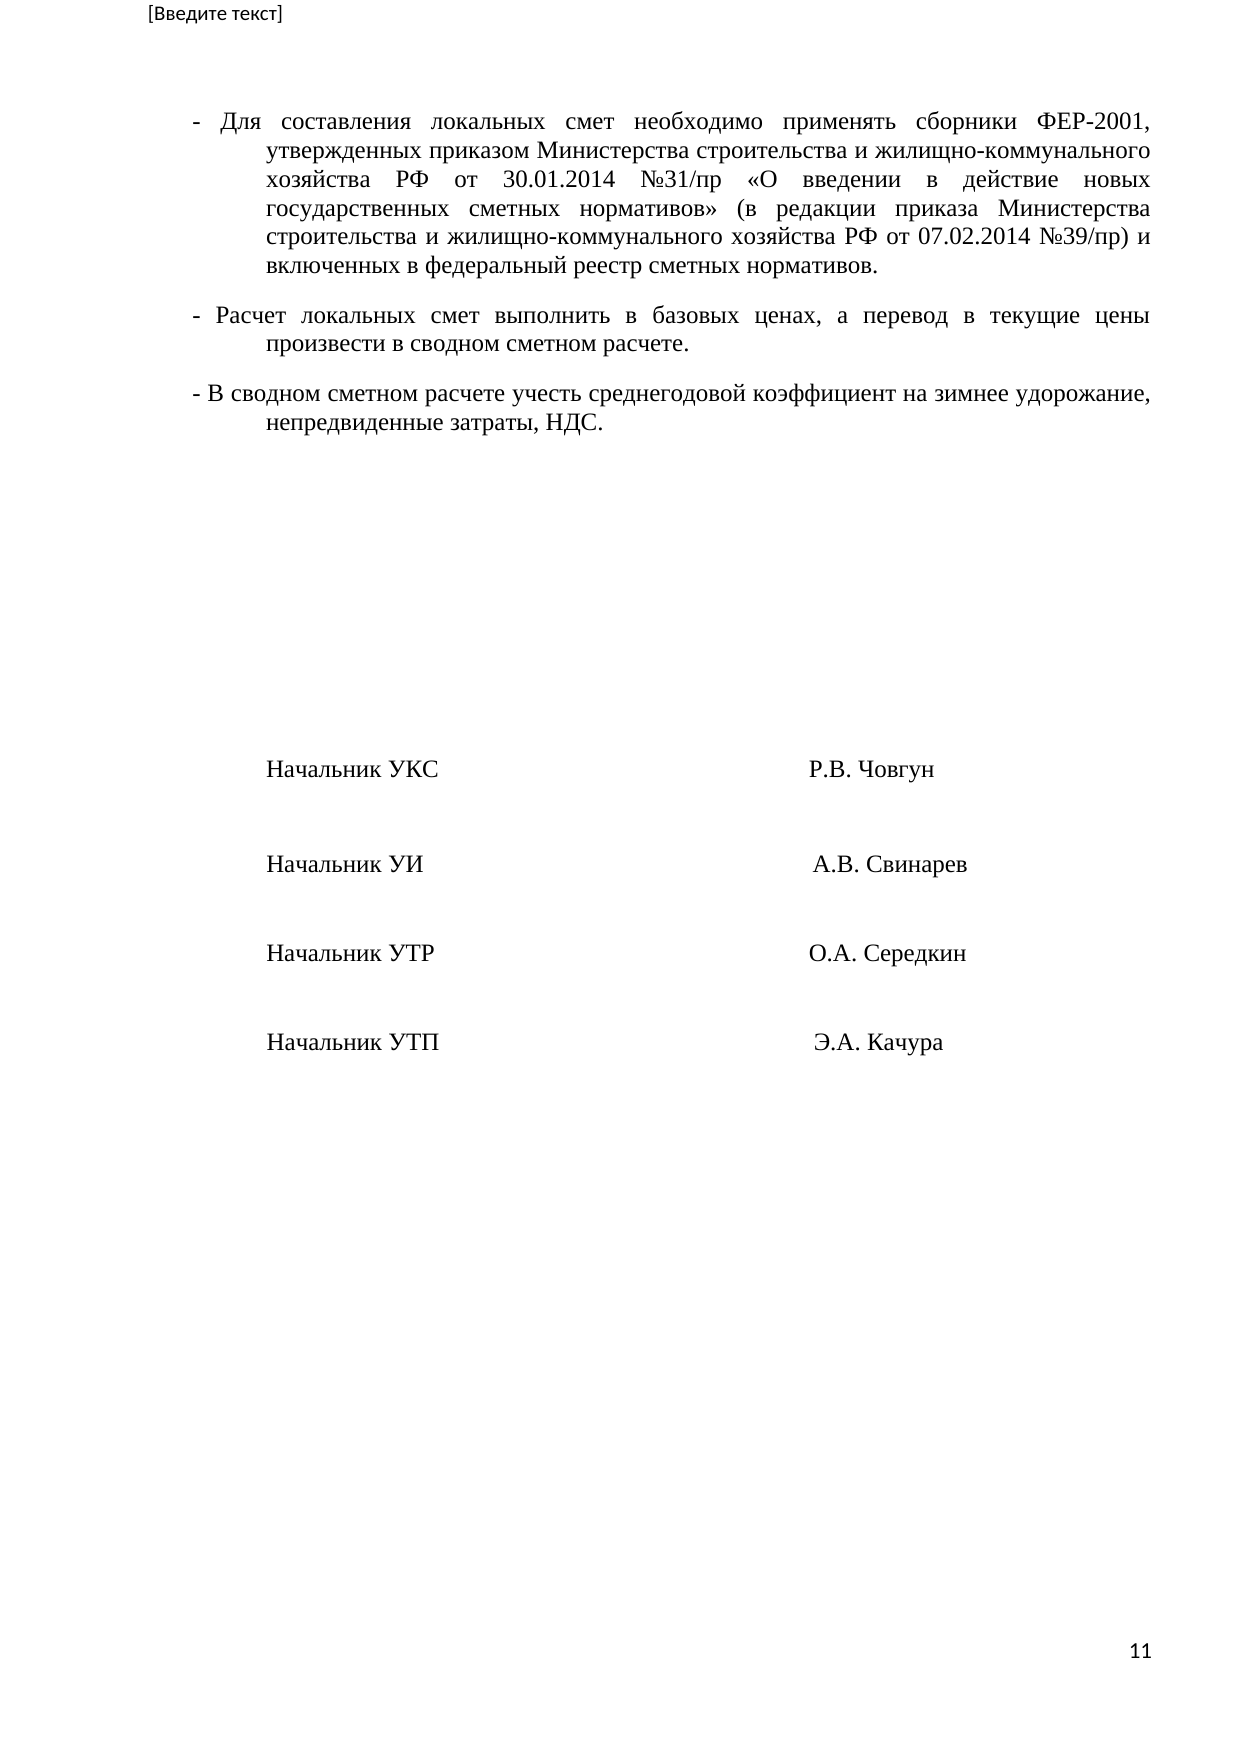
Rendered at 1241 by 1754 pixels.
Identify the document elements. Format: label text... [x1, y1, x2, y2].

text - Для составления локальных смет необходимо применять сборники ФЕР-2001, утвержденных приказом Министерства строительства и жилищно-коммунального хозяйства РФ от 30.01.2014 №31/пр «О введении в действие новых государственных сметных нормативов» (в редакции приказа Министерства строительства и жилищно-коммунального хозяйства РФ от 07.02.2014 №39/пр) и включенных в федеральный реестр сметных нормативов. [192, 106, 1152, 279]
text - Расчет локальных смет выполнить в базовых ценах, а перевод в текущие цены произвести в сводном сметном расчете. [192, 300, 1152, 357]
text Начальник УТП Э.А. Качура [148, 1027, 1152, 1055]
text Начальник УТР О.А. Середкин [177, 938, 1152, 967]
text Начальник УКС Р.В. Човгун [148, 754, 1152, 783]
text - В сводном сметном расчете учесть среднегодовой коэффициент на зимнее удорожание, непредвиденные затраты, НДС. [192, 378, 1152, 436]
text Начальник УИ А.В. Свинарев [177, 849, 1152, 878]
